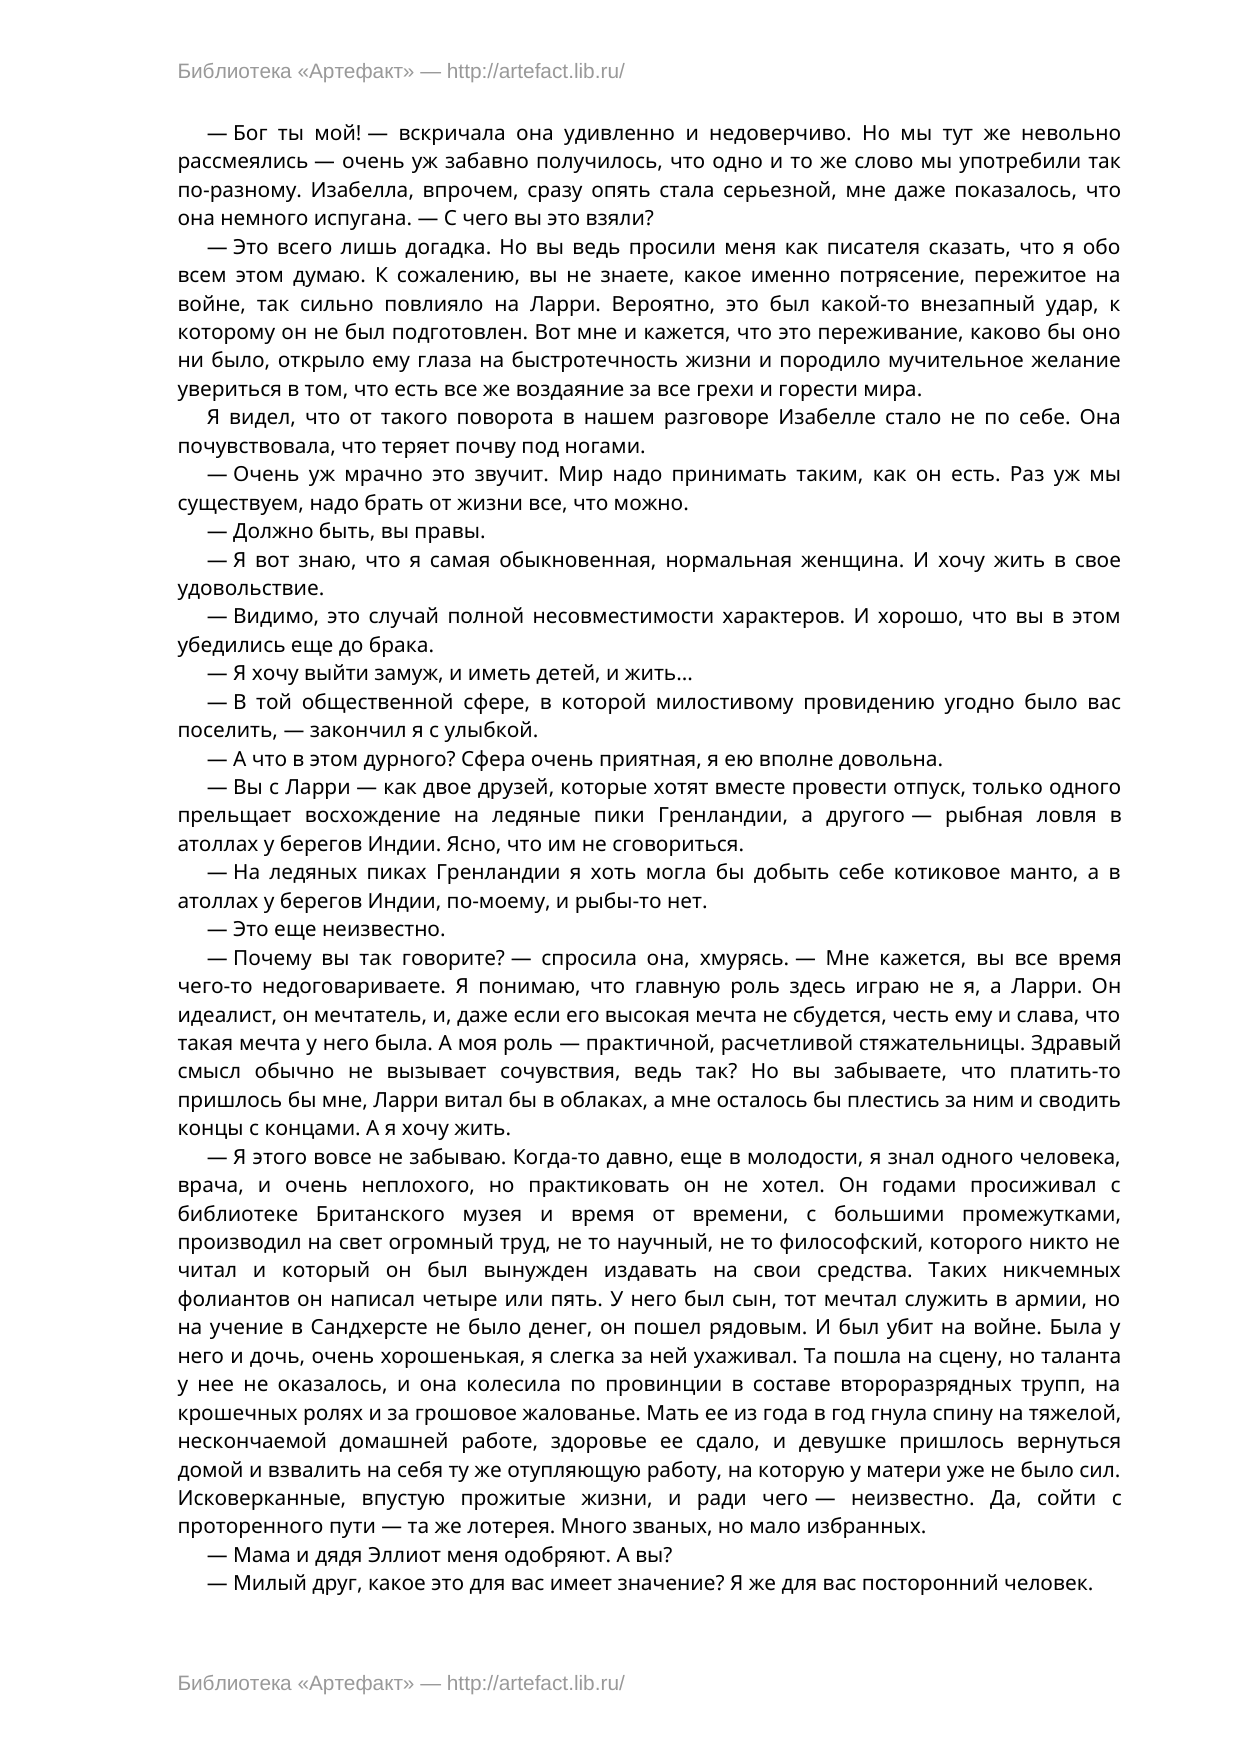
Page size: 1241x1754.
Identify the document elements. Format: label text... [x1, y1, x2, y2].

text — Я вот знаю, что я самая обыкновенная, нормальная женщина. И хочу жить в свое удовольствие. [177, 545, 1122, 602]
text — Милый друг, какое это для вас имеет значение? Я же для вас посторонний человек. [177, 1568, 1122, 1597]
text — Видимо, это случай полной несовместимости характеров. И хорошо, что вы в этом убедились еще до брака. [177, 602, 1122, 658]
text — Я этого вовсе не забываю. Когда-то давно, еще в молодости, я знал одного человека, врача, и очень неплохого, но практиковать он не хотел. Он годами просиживал с библиотеке Британского музея и время от времени, с большими промежутками, производил на свет огромный труд, не то научный, не то философский, которого никто не читал и который он был вынужден издавать на свои средства. Таких никчемных фолиантов он написал четыре или пять. У него был сын, тот мечтал служить в армии, но на учение в Сандхерсте не было денег, он пошел рядовым. И был убит на войне. Была у него и дочь, очень хорошенькая, я слегка за ней ухаживал. Та пошла на сцену, но таланта у нее не оказалось, и она колесила по провинции в составе второразрядных трупп, на крошечных ролях и за грошовое жалованье. Мать ее из года в год гнула спину на тяжелой, нескончаемой домашней работе, здоровье ее сдало, и девушке пришлось вернуться домой и взвалить на себя ту же отупляющую работу, на которую у матери уже не было сил. Исковерканные, впустую прожитые жизни, и ради чего — неизвестно. Да, сойти с проторенного пути — та же лотерея. Много званых, но мало избранных. [177, 1142, 1122, 1540]
text — Очень уж мрачно это звучит. Мир надо принимать таким, как он есть. Раз уж мы существуем, надо брать от жизни все, что можно. [177, 459, 1122, 516]
text — Это еще неизвестно. [177, 914, 1122, 943]
text — А что в этом дурного? Сфера очень приятная, я ею вполне довольна. [177, 744, 1122, 772]
text — Должно быть, вы правы. [177, 516, 1122, 545]
text — Вы с Ларри — как двое друзей, которые хотят вместе провести отпуск, только одного прельщает восхождение на ледяные пики Гренландии, а другого — рыбная ловля в атоллах у берегов Индии. Ясно, что им не сговориться. [177, 772, 1122, 857]
text — В той общественной сфере, в которой милостивому провидению угодно было вас поселить, — закончил я с улыбкой. [177, 687, 1122, 744]
text — Я хочу выйти замуж, и иметь детей, и жить... [177, 658, 1122, 687]
text — Бог ты мой! — вскричала она удивленно и недоверчиво. Но мы тут же невольно рассмеялись — очень уж забавно получилось, что одно и то же слово мы употребили так по-разному. Изабелла, впрочем, сразу опять стала серьезной, мне даже показалось, что она немного испугана. — С чего вы это взяли? [177, 118, 1122, 232]
text — Это всего лишь догадка. Но вы ведь просили меня как писателя сказать, что я обо всем этом думаю. К сожалению, вы не знаете, какое именно потрясение, пережитое на войне, так сильно повлияло на Ларри. Вероятно, это был какой-то внезапный удар, к которому он не был подготовлен. Вот мне и кажется, что это переживание, каково бы оно ни было, открыло ему глаза на быстротечность жизни и породило мучительное желание увериться в том, что есть все же воздаяние за все грехи и горести мира. [177, 232, 1122, 402]
text — На ледяных пиках Гренландии я хоть могла бы добыть себе котиковое манто, а в атоллах у берегов Индии, по-моему, и рыбы-то нет. [177, 857, 1122, 914]
text — Почему вы так говорите? — спросила она, хмурясь. — Мне кажется, вы все время чего-то недоговариваете. Я понимаю, что главную роль здесь играю не я, а Ларри. Он идеалист, он мечтатель, и, даже если его высокая мечта не сбудется, честь ему и слава, что такая мечта у него была. А моя роль — практичной, расчетливой стяжательницы. Здравый смысл обычно не вызывает сочувствия, ведь так? Но вы забываете, что платить-то пришлось бы мне, Ларри витал бы в облаках, а мне осталось бы плестись за ним и сводить концы с концами. А я хочу жить. [177, 943, 1122, 1142]
text — Мама и дядя Эллиот меня одобряют. А вы? [177, 1540, 1122, 1568]
text Я видел, что от такого поворота в нашем разговоре Изабелле стало не по себе. Она почувствовала, что теряет почву под ногами. [177, 402, 1122, 459]
